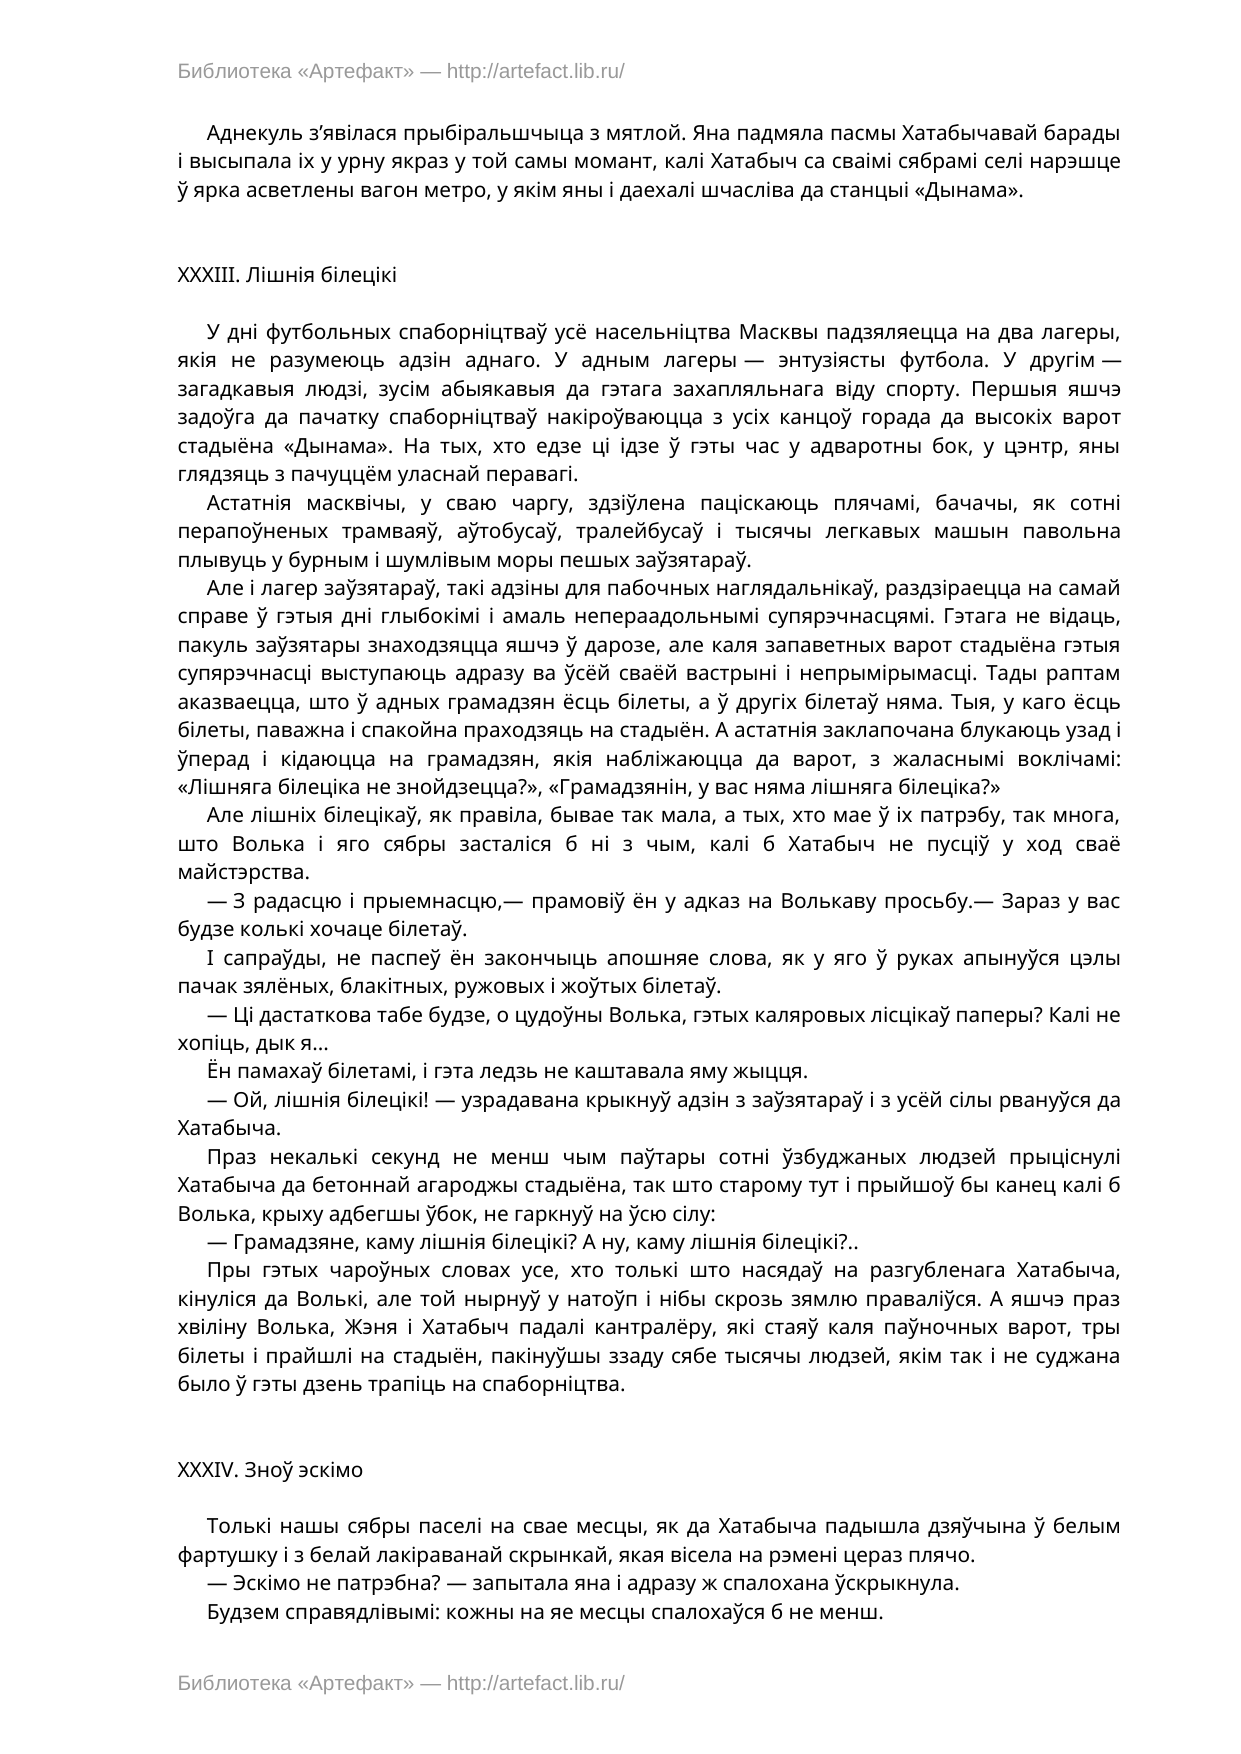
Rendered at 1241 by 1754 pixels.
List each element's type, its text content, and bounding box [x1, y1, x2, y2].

text Астатнія масквічы, у сваю чаргу, здзіўлена паціскаюць плячамі, бачачы, як сотні перапоўненых трамваяў, аўтобусаў, тралейбусаў і тысячы легкавых машын павольна плывуць у бурным і шумлівым моры пешых заўзятараў. [177, 488, 1122, 573]
text — З радасцю і прыемнасцю,— прамовіў ён у адказ на Волькаву просьбу.— Зараз у вас будзе колькі хочаце білетаў. [177, 886, 1122, 943]
text Будзем справядлівымі: кожны на яе месцы спалохаўся б не менш. [177, 1597, 1122, 1625]
text — Ой, лішнія білецікі! — узрадавана крыкнуў адзін з заўзятараў і з усёй сілы рвануўся да Хатабыча. [177, 1085, 1122, 1142]
text Пры гэтых чароўных словах усе, хто толькі што насядаў на разгубленага Хатабыча, кінуліся да Волькі, але той нырнуў у натоўп і нібы скрозь зямлю праваліўся. А яшчэ праз хвіліну Волька, Жэня і Хатабыч падалі кантралёру, які стаяў каля паўночных варот, тры білеты і прайшлі на стадыён, пакінуўшы ззаду сябе тысячы людзей, якім так і не суджана было ў гэты дзень трапіць на спаборніцтва. [177, 1256, 1122, 1398]
text І сапраўды, не паспеў ён закончыць апошняе слова, як у яго ў руках апынуўся цэлы пачак зялёных, блакітных, ружовых і жоўтых білетаў. [177, 943, 1122, 1000]
text Аднекуль з’явілася прыбіральшчыца з мятлой. Яна падмяла пасмы Хатабычавай барады і высыпала іх у урну якраз у той самы момант, калі Хатабыч са сваімі сябрамі селі нарэшце ў ярка асветлены вагон метро, у якім яны і даехалі шчасліва да станцыі «Дынама». [177, 118, 1122, 203]
text Але і лагер заўзятараў, такі адзіны для пабочных наглядальнікаў, раздзіраецца на самай справе ў гэтыя дні глыбокімі і амаль непераадольнымі супярэчнасцямі. Гэтага не відаць, пакуль заўзятары знаходзяцца яшчэ ў дарозе, але каля запаветных варот стадыёна гэтыя супярэчнасці выступаюць адразу ва ўсёй сваёй вастрыні і непрымірымасці. Тады раптам аказваецца, што ў адных грамадзян ёсць білеты, а ў другіх білетаў няма. Тыя, у каго ёсць білеты, паважна і спакойна праходзяць на стадыён. А астатнія заклапочана блукаюць узад і ўперад і кідаюцца на грамадзян, якія набліжаюцца да варот, з жаласнымі воклічамі: «Лішняга білеціка не знойдзецца?», «Грамадзянін, у вас няма лішняга білеціка?» [177, 573, 1122, 801]
text У дні футбольных спаборніцтваў усё насельніцтва Масквы падзяляецца на два лагеры, якія не разумеюць адзін аднаго. У адным лагеры — энтузіясты футбола. У другім — загадкавыя людзі, зусім абыякавыя да гэтага захапляльнага віду спорту. Першыя яшчэ задоўга да пачатку спаборніцтваў накіроўваюцца з усіх канцоў горада да высокіх варот стадыёна «Дынама». На тых, хто едзе ці ідзе ў гэты час у адваротны бок, у цэнтр, яны глядзяць з пачуццём уласнай перавагі. [177, 317, 1122, 488]
text Праз некалькі секунд не менш чым паўтары сотні ўзбуджаных людзей прыціснулі Хатабыча да бетоннай агароджы стадыёна, так што старому тут і прыйшоў бы канец калі б Волька, крыху адбегшы ўбок, не гаркнуў на ўсю сілу: [177, 1142, 1122, 1227]
text Але лішніх білецікаў, як правіла, бывае так мала, а тых, хто мае ў іх патрэбу, так многа, што Волька і яго сябры засталіся б ні з чым, калі б Хатабыч не пусціў у ход сваё майстэрства. [177, 801, 1122, 886]
subtitle XXXIV. Зноў эскімо [177, 1455, 1122, 1483]
text Толькі нашы сябры паселі на свае месцы, як да Хатабыча падышла дзяўчына ў белым фартушку і з белай лакіраванай скрынкай, якая вісела на рэмені цераз плячо. [177, 1512, 1122, 1568]
text Ён памахаў білетамі, і гэта ледзь не каштавала яму жыцця. [177, 1057, 1122, 1085]
text — Ці дастаткова табе будзе, о цудоўны Волька, гэтых каляровых лісцікаў паперы? Калі не хопіць, дык я... [177, 1000, 1122, 1057]
text — Эскімо не патрэбна? — запытала яна і адразу ж спалохана ўскрыкнула. [177, 1568, 1122, 1597]
text — Грамадзяне, каму лішнія білецікі? А ну, каму лішнія білецікі?.. [177, 1227, 1122, 1256]
subtitle XXXIII. Лішнія білецікі [177, 260, 1122, 289]
